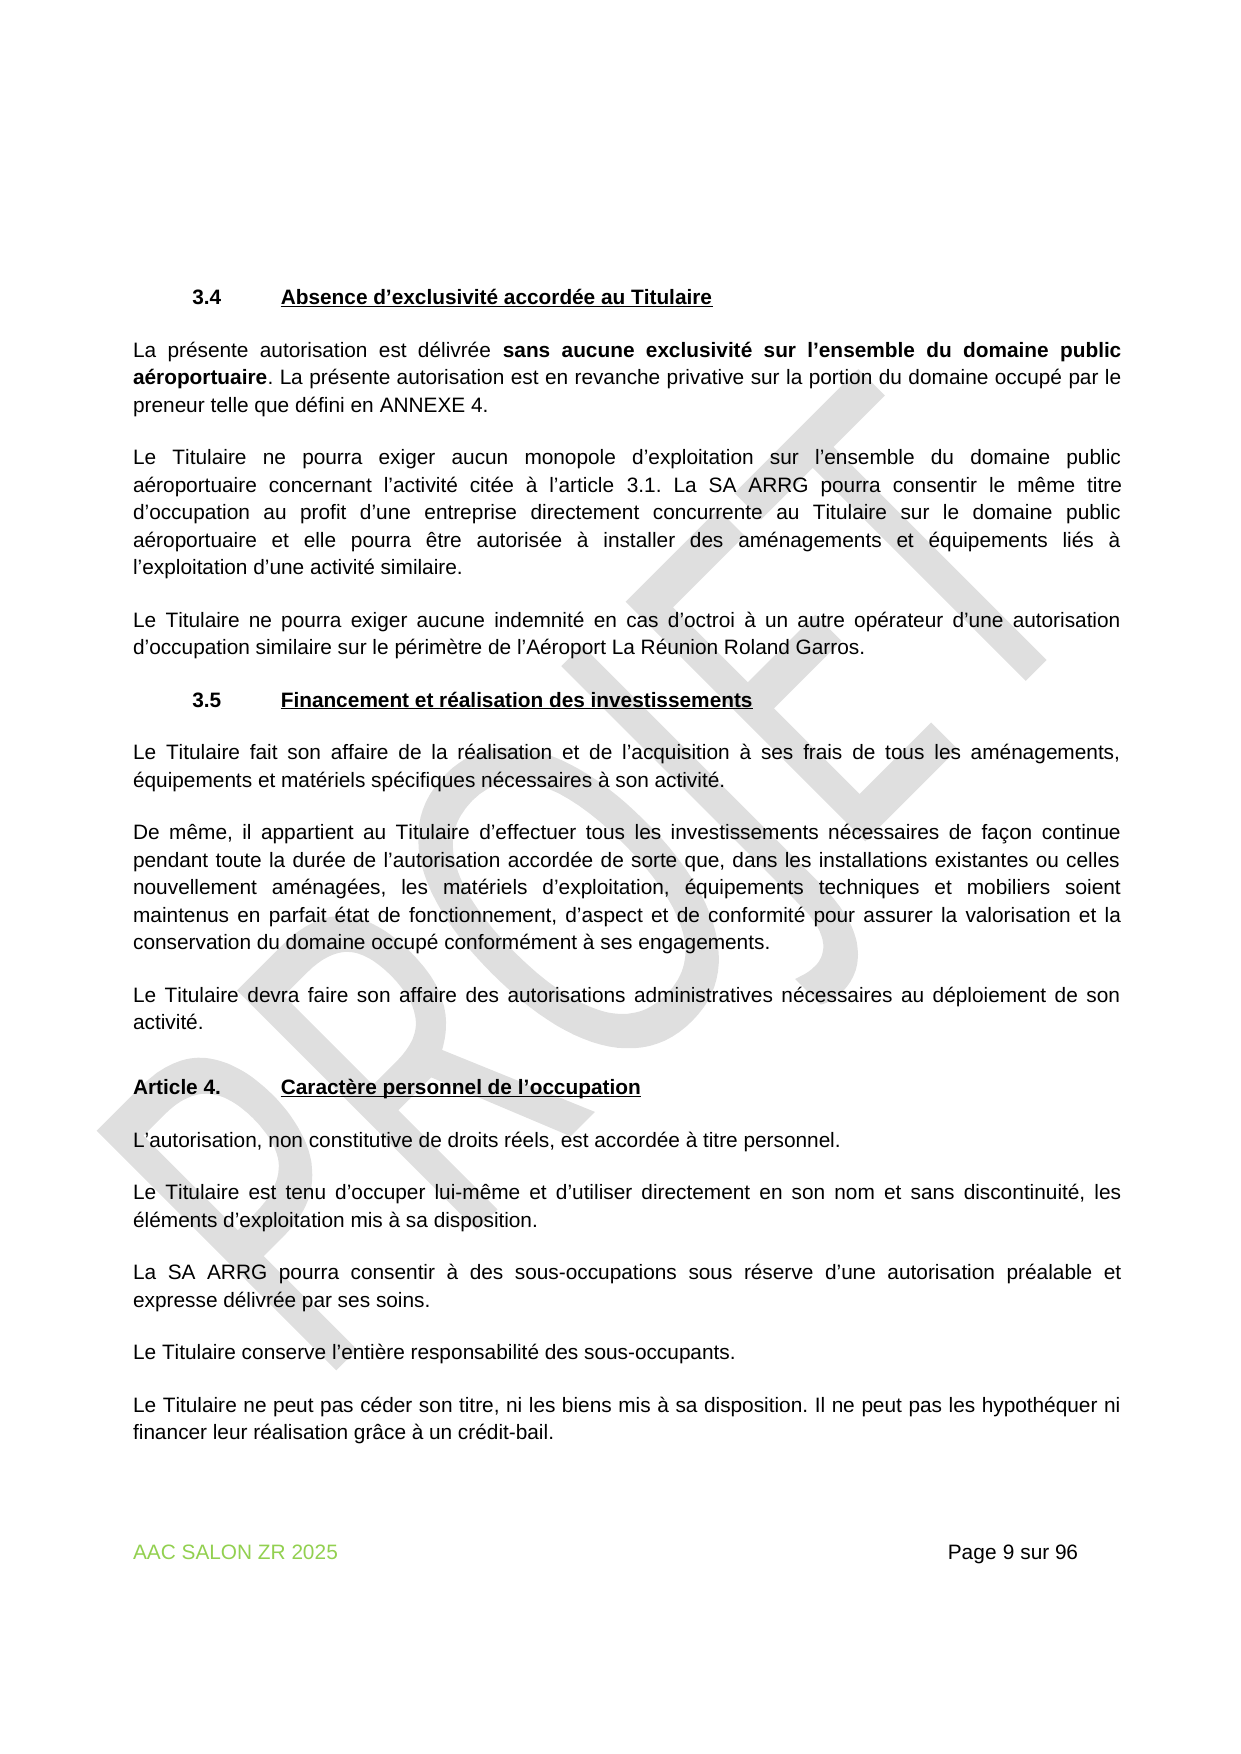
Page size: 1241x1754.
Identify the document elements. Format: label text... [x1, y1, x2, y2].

text Le Titulaire ne peut pas céder son titre, ni les biens mis à sa disposition. Il ne peut pas les hypothéquer ni financer leur réalisation grâce à un crédit-bail. [133, 1392, 1122, 1444]
text L’autorisation, non constitutive de droits réels, est accordée à titre personnel. [133, 1127, 1122, 1151]
text Le Titulaire conserve l’entière responsabilité des sous-occupants. [133, 1340, 1122, 1364]
text Le Titulaire ne pourra exiger aucun monopole d’exploitation sur l’ensemble du domaine public aéroportuaire concernant l’activité citée à l’article 3.1. La SA ARRG pourra consentir le même titre d’occupation au profit d’une entreprise directement concurrente au Titulaire sur le domaine public aéroportuaire et elle pourra être autorisée à installer des aménagements et équipements liés à l’exploitation d’une activité similaire. [133, 445, 1122, 579]
subtitle Caractère personnel de l’occupation [133, 1075, 1122, 1099]
subtitle Absence d’exclusivité accordée au Titulaire [192, 285, 1122, 309]
text Le Titulaire ne pourra exiger aucune indemnité en cas d’octroi à un autre opérateur d’une autorisation d’occupation similaire sur le périmètre de l’Aéroport La Réunion Roland Garros. [133, 607, 1122, 659]
text Le Titulaire devra faire son affaire des autorisations administratives nécessaires au déploiement de son activité. [133, 982, 1122, 1034]
text La présente autorisation est délivrée sans aucune exclusivité sur l’ensemble du domaine public aéroportuaire. La présente autorisation est en revanche privative sur la portion du domaine occupé par le preneur telle que défini en ANNEXE 4. [133, 337, 1122, 416]
subtitle Financement et réalisation des investissements [192, 687, 1122, 711]
text La SA ARRG pourra consentir à des sous-occupations sous réserve d’une autorisation préalable et expresse délivrée par ses soins. [133, 1260, 1122, 1311]
text De même, il appartient au Titulaire d’effectuer tous les investissements nécessaires de façon continue pendant toute la durée de l’autorisation accordée de sorte que, dans les installations existantes ou celles nouvellement aménagées, les matériels d’exploitation, équipements techniques et mobiliers soient maintenus en parfait état de fonctionnement, d’aspect et de conformité pour assurer la valorisation et la conservation du domaine occupé conformément à ses engagements. [133, 820, 1122, 954]
text Le Titulaire fait son affaire de la réalisation et de l’acquisition à ses frais de tous les aménagements, équipements et matériels spécifiques nécessaires à son activité. [133, 740, 1122, 791]
text Le Titulaire est tenu d’occuper lui-même et d’utiliser directement en son nom et sans discontinuité, les éléments d’exploitation mis à sa disposition. [133, 1180, 1122, 1231]
